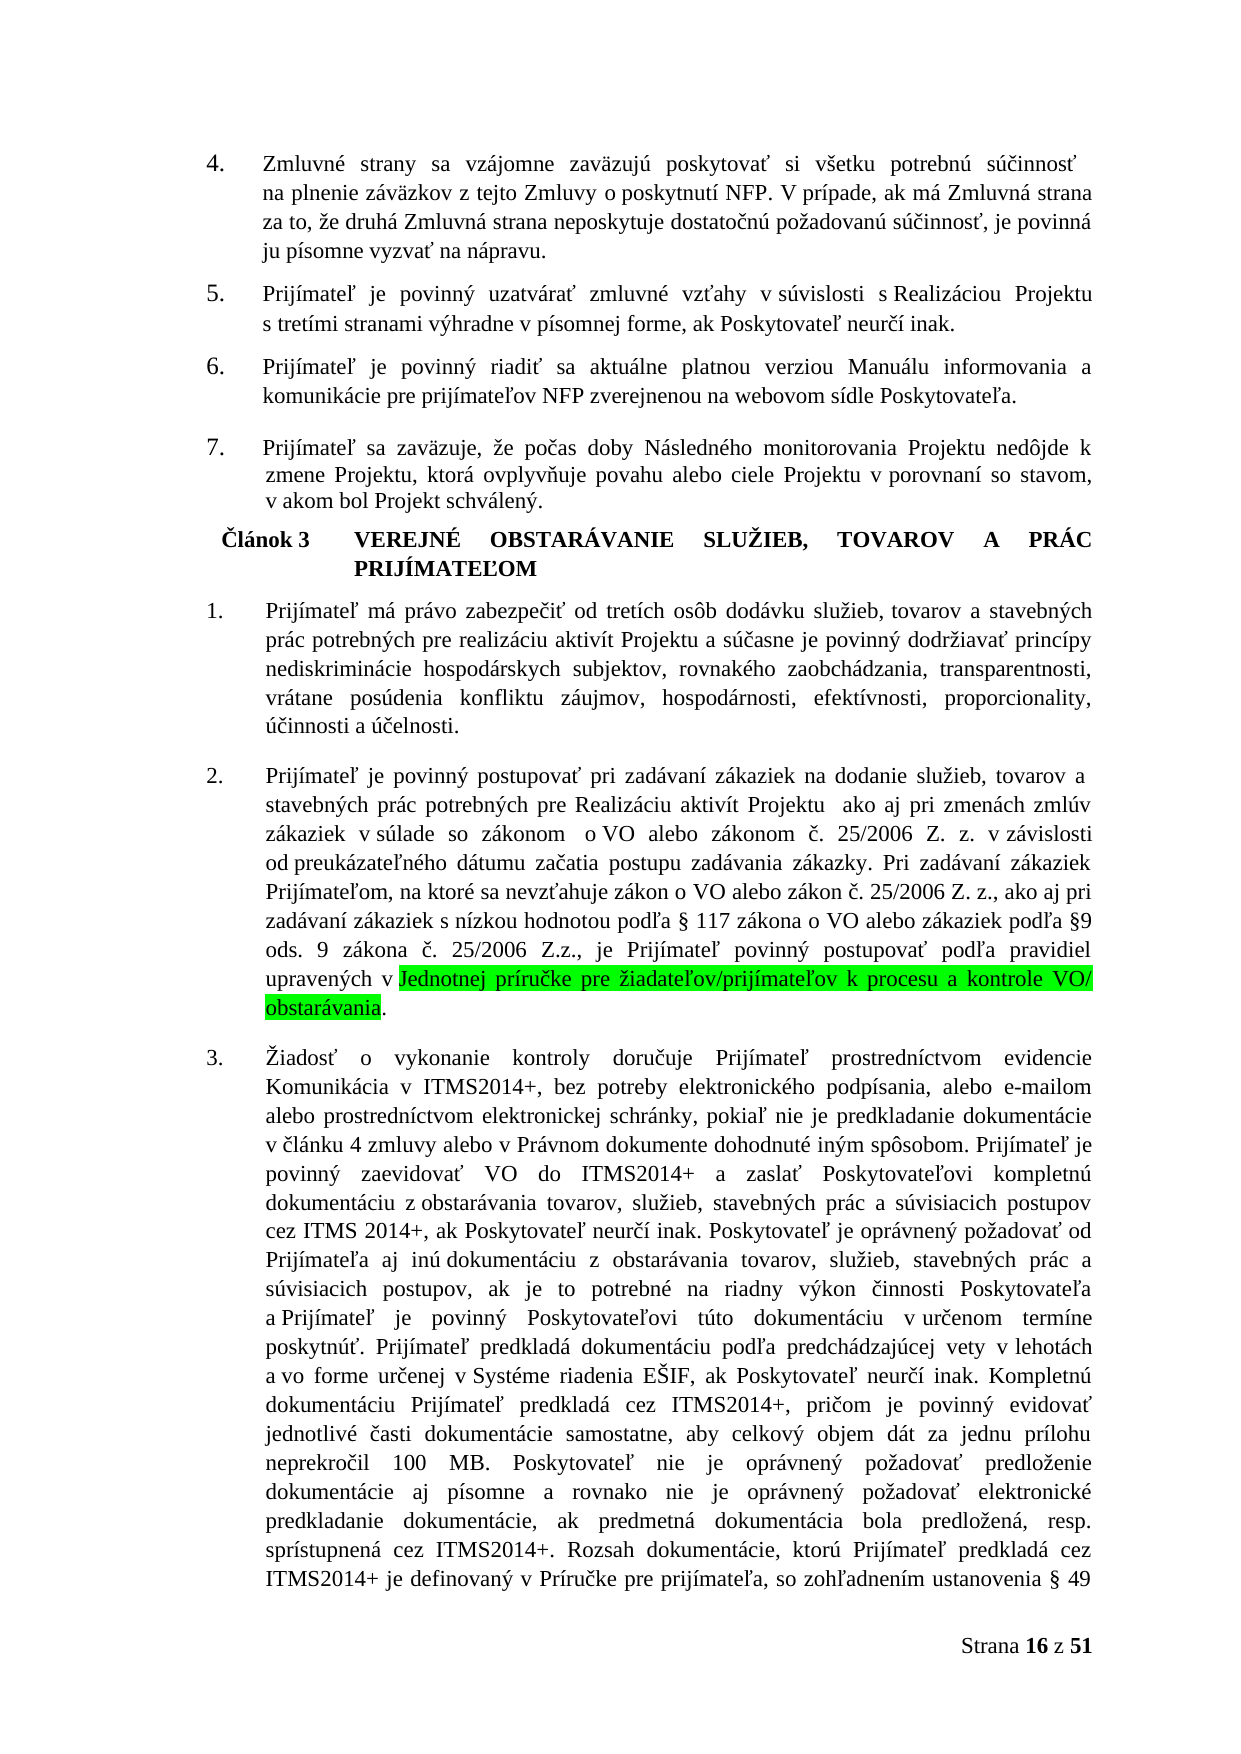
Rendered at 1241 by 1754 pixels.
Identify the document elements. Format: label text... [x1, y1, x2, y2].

list Prijímateľ je povinný postupovať pri zadávaní zákaziek na dodanie služieb, tovarov a stavebných prác potrebných pre Realizáciu aktivít Projektu ako aj pri zmenách zmlúv zákaziek v súlade so zákonom o VO alebo zákonom č. 25/2006 Z. z. v závislosti od preukázateľného dátumu začatia postupu zadávania zákazky. Pri zadávaní zákaziek Prijímateľom, na ktoré sa nevzťahuje zákon o VO alebo zákon č. 25/2006 Z. z., ako aj pri zadávaní zákaziek s nízkou hodnotou podľa § 117 zákona o VO alebo zákaziek podľa §9 ods. 9 zákona č. 25/2006 Z.z., je Prijímateľ povinný postupovať podľa pravidiel upravených v Jednotnej príručke pre žiadateľov/prijímateľov k procesu a kontrole VO/ obstarávania. [206, 762, 1092, 1020]
subtitle Článok 3 VEREJNÉ OBSTARÁVANIE SLUŽIEB, TOVAROV A PRÁC PRIJÍMATEĽOM [221, 526, 1092, 582]
list Prijímateľ je povinný riadiť sa aktuálne platnou verziou Manuálu informovania a komunikácie pre prijímateľov NFP zverejnenou na webovom sídle Poskytovateľa. [206, 351, 1092, 409]
list Prijímateľ je povinný uzatvárať zmluvné vzťahy v súvislosti s Realizáciou Projektu s tretími stranami výhradne v písomnej forme, ak Poskytovateľ neurčí inak. [206, 278, 1092, 336]
list Zmluvné strany sa vzájomne zaväzujú poskytovať si všetku potrebnú súčinnosť na plnenie záväzkov z tejto Zmluvy o poskytnutí NFP. V prípade, ak má Zmluvná strana za to, že druhá Zmluvná strana neposkytuje dostatočnú požadovanú súčinnosť, je povinná ju písomne vyzvať na nápravu. [206, 148, 1092, 263]
list Prijímateľ má právo zabezpečiť od tretích osôb dodávku služieb, tovarov a stavebných prác potrebných pre realizáciu aktivít Projektu a súčasne je povinný dodržiavať princípy nediskriminácie hospodárskych subjektov, rovnakého zaobchádzania, transparentnosti, vrátane posúdenia konfliktu záujmov, hospodárnosti, efektívnosti, proporcionality, účinnosti a účelnosti. [206, 597, 1092, 739]
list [206, 1044, 1092, 1591]
list Prijímateľ sa zaväzuje, že počas doby Následného monitorovania Projektu nedôjde k zmene Projektu, ktorá ovplyvňuje povahu alebo ciele Projektu v porovnaní so stavom, v akom bol Projekt schválený. [206, 432, 1092, 514]
